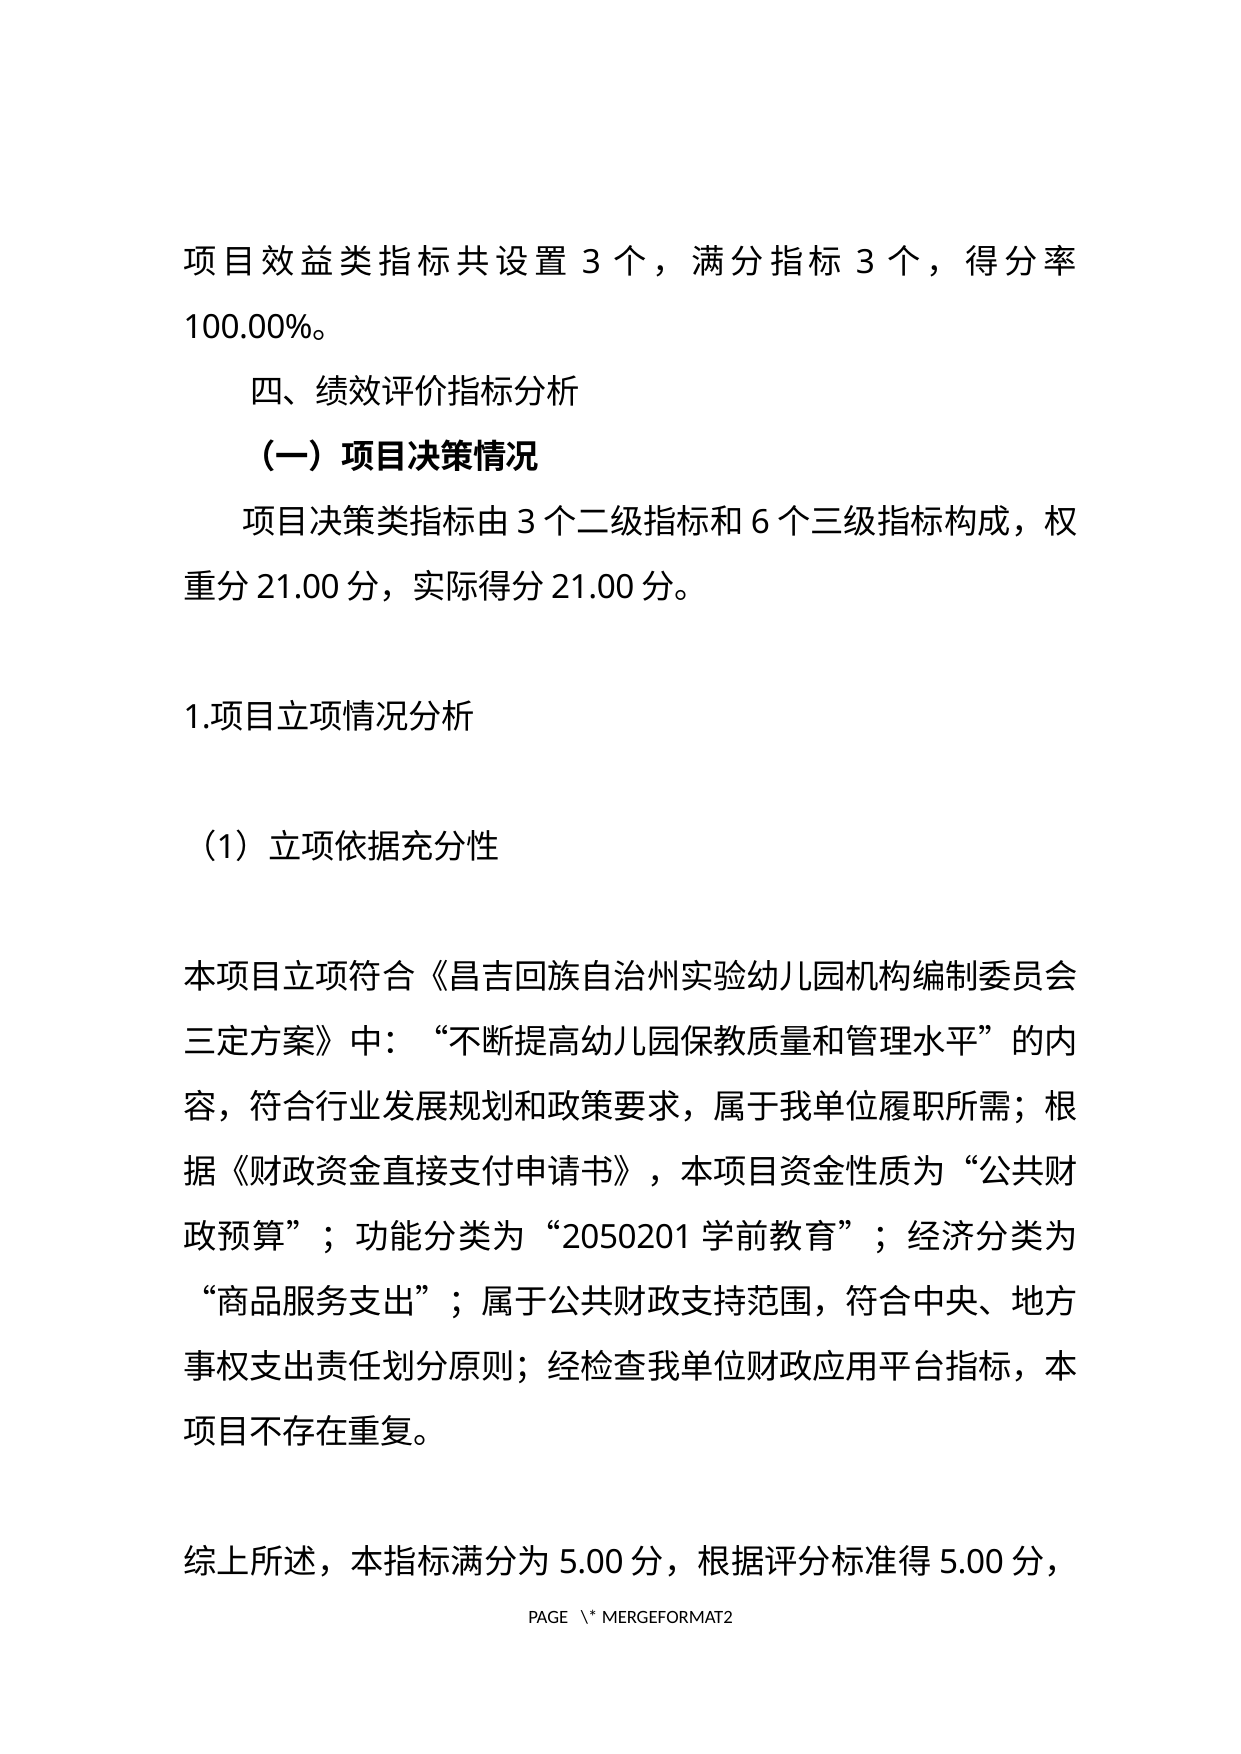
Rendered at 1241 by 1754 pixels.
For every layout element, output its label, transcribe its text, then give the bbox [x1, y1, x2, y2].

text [183, 487, 1078, 1592]
text （一）项目决策情况 [183, 422, 1078, 487]
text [183, 162, 1078, 357]
text 四、绩效评价指标分析 [183, 357, 1078, 422]
